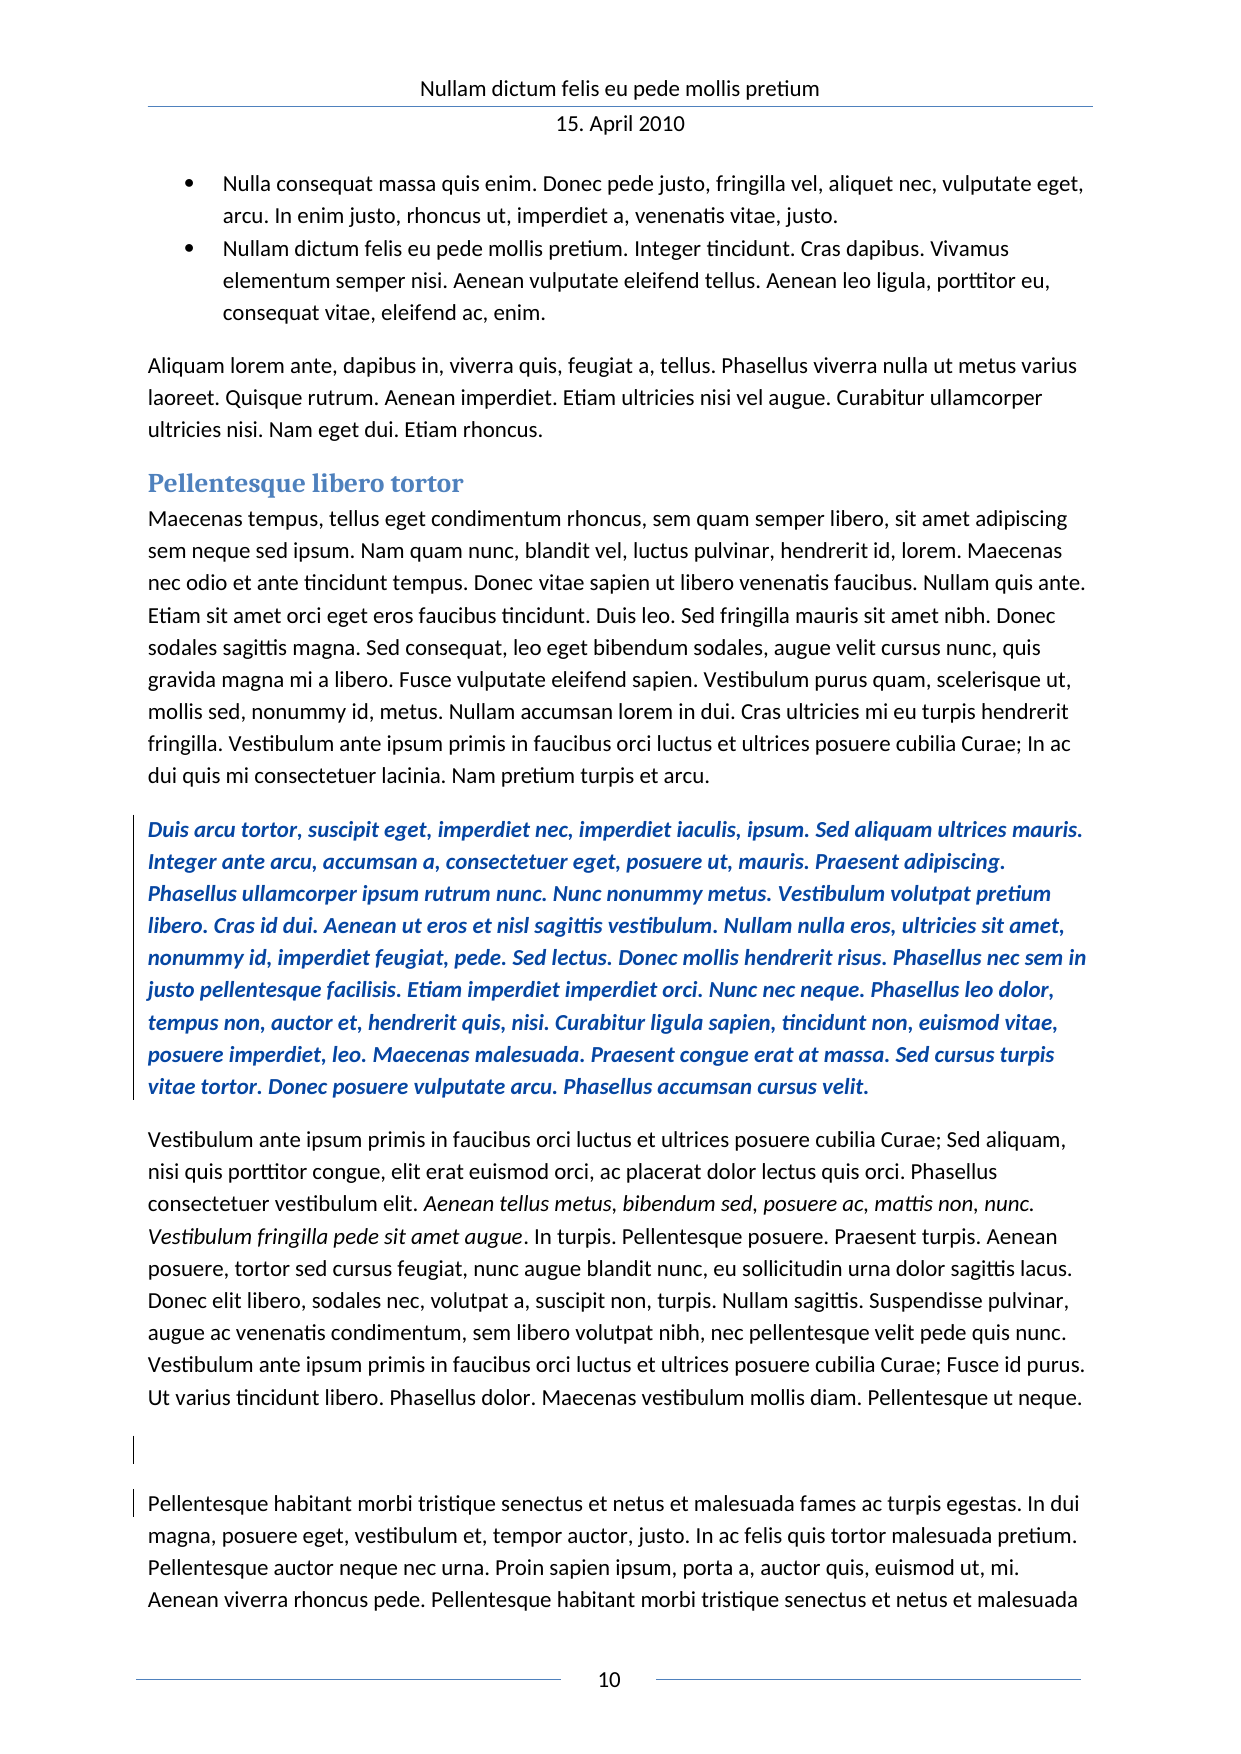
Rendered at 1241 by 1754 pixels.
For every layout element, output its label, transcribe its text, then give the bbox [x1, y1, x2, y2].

text Aliquam lorem ante, dapibus in, viverra quis, feugiat a, tellus. Phasellus viverra nulla ut metus varius laoreet. Quisque rutrum. Aenean imperdiet. Etiam ultricies nisi vel augue. Curabitur ullamcorper ultricies nisi. Nam eget dui. Etiam rhoncus. [148, 351, 1093, 443]
subtitle Pellentesque libero tortor [148, 468, 1093, 499]
text Vestibulum ante ipsum primis in faucibus orci luctus et ultrices posuere cubilia Curae; Sed aliquam, nisi quis porttitor congue, elit erat euismod orci, ac placerat dolor lectus quis orci. Phasellus consectetuer vestibulum elit. Aenean tellus metus, bibendum sed, posuere ac, mattis non, nunc. Vestibulum fringilla pede sit amet augue. In turpis. Pellentesque posuere. Praesent turpis. Aenean posuere, tortor sed cursus feugiat, nunc augue blandit nunc, eu sollicitudin urna dolor sagittis lacus. Donec elit libero, sodales nec, volutpat a, suscipit non, turpis. Nullam sagittis. Suspendisse pulvinar, augue ac venenatis condimentum, sem libero volutpat nibh, nec pellentesque velit pede quis nunc. Vestibulum ante ipsum primis in faucibus orci luctus et ultrices posuere cubilia Curae; Fusce id purus. Ut varius tincidunt libero. Phasellus dolor. Maecenas vestibulum mollis diam. Pellentesque ut neque. [148, 1125, 1093, 1411]
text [148, 1489, 1093, 1613]
text Maecenas tempus, tellus eget condimentum rhoncus, sem quam semper libero, sit amet adipiscing sem neque sed ipsum. Nam quam nunc, blandit vel, luctus pulvinar, hendrerit id, lorem. Maecenas nec odio et ante tincidunt tempus. Donec vitae sapien ut libero venenatis faucibus. Nullam quis ante. Etiam sit amet orci eget eros faucibus tincidunt. Duis leo. Sed fringilla mauris sit amet nibh. Donec sodales sagittis magna. Sed consequat, leo eget bibendum sodales, augue velit cursus nunc, quis gravida magna mi a libero. Fusce vulputate eleifend sapien. Vestibulum purus quam, scelerisque ut, mollis sed, nonummy id, metus. Nullam accumsan lorem in dui. Cras ultricies mi eu turpis hendrerit fringilla. Vestibulum ante ipsum primis in faucibus orci luctus et ultrices posuere cubilia Curae; In ac dui quis mi consectetuer lacinia. Nam pretium turpis et arcu. [148, 504, 1093, 790]
list Nulla consequat massa quis enim. Donec pede justo, fringilla vel, aliquet nec, vulputate eget, arcu. In enim justo, rhoncus ut, imperdiet a, venenatis vitae, justo. [185, 169, 1093, 229]
list Nullam dictum felis eu pede mollis pretium. Integer tincidunt. Cras dapibus. Vivamus elementum semper nisi. Aenean vulputate eleifend tellus. Aenean leo ligula, porttitor eu, consequat vitae, eleifend ac, enim. [185, 234, 1093, 326]
text Duis arcu tortor, suscipit eget, imperdiet nec, imperdiet iaculis, ipsum. Sed aliquam ultrices mauris. Integer ante arcu, accumsan a, consectetuer eget, posuere ut, mauris. Praesent adipiscing. Phasellus ullamcorper ipsum rutrum nunc. Nunc nonummy metus. Vestibulum volutpat pretium libero. Cras id dui. Aenean ut eros et nisl sagittis vestibulum. Nullam nulla eros, ultricies sit amet, nonummy id, imperdiet feugiat, pede. Sed lectus. Donec mollis hendrerit risus. Phasellus nec sem in justo pellentesque facilisis. Etiam imperdiet imperdiet orci. Nunc nec neque. Phasellus leo dolor, tempus non, auctor et, hendrerit quis, nisi. Curabitur ligula sapien, tincidunt non, euismod vitae, posuere imperdiet, leo. Maecenas malesuada. Praesent congue erat at massa. Sed cursus turpis vitae tortor. Donec posuere vulputate arcu. Phasellus accumsan cursus velit. [148, 815, 1093, 1100]
